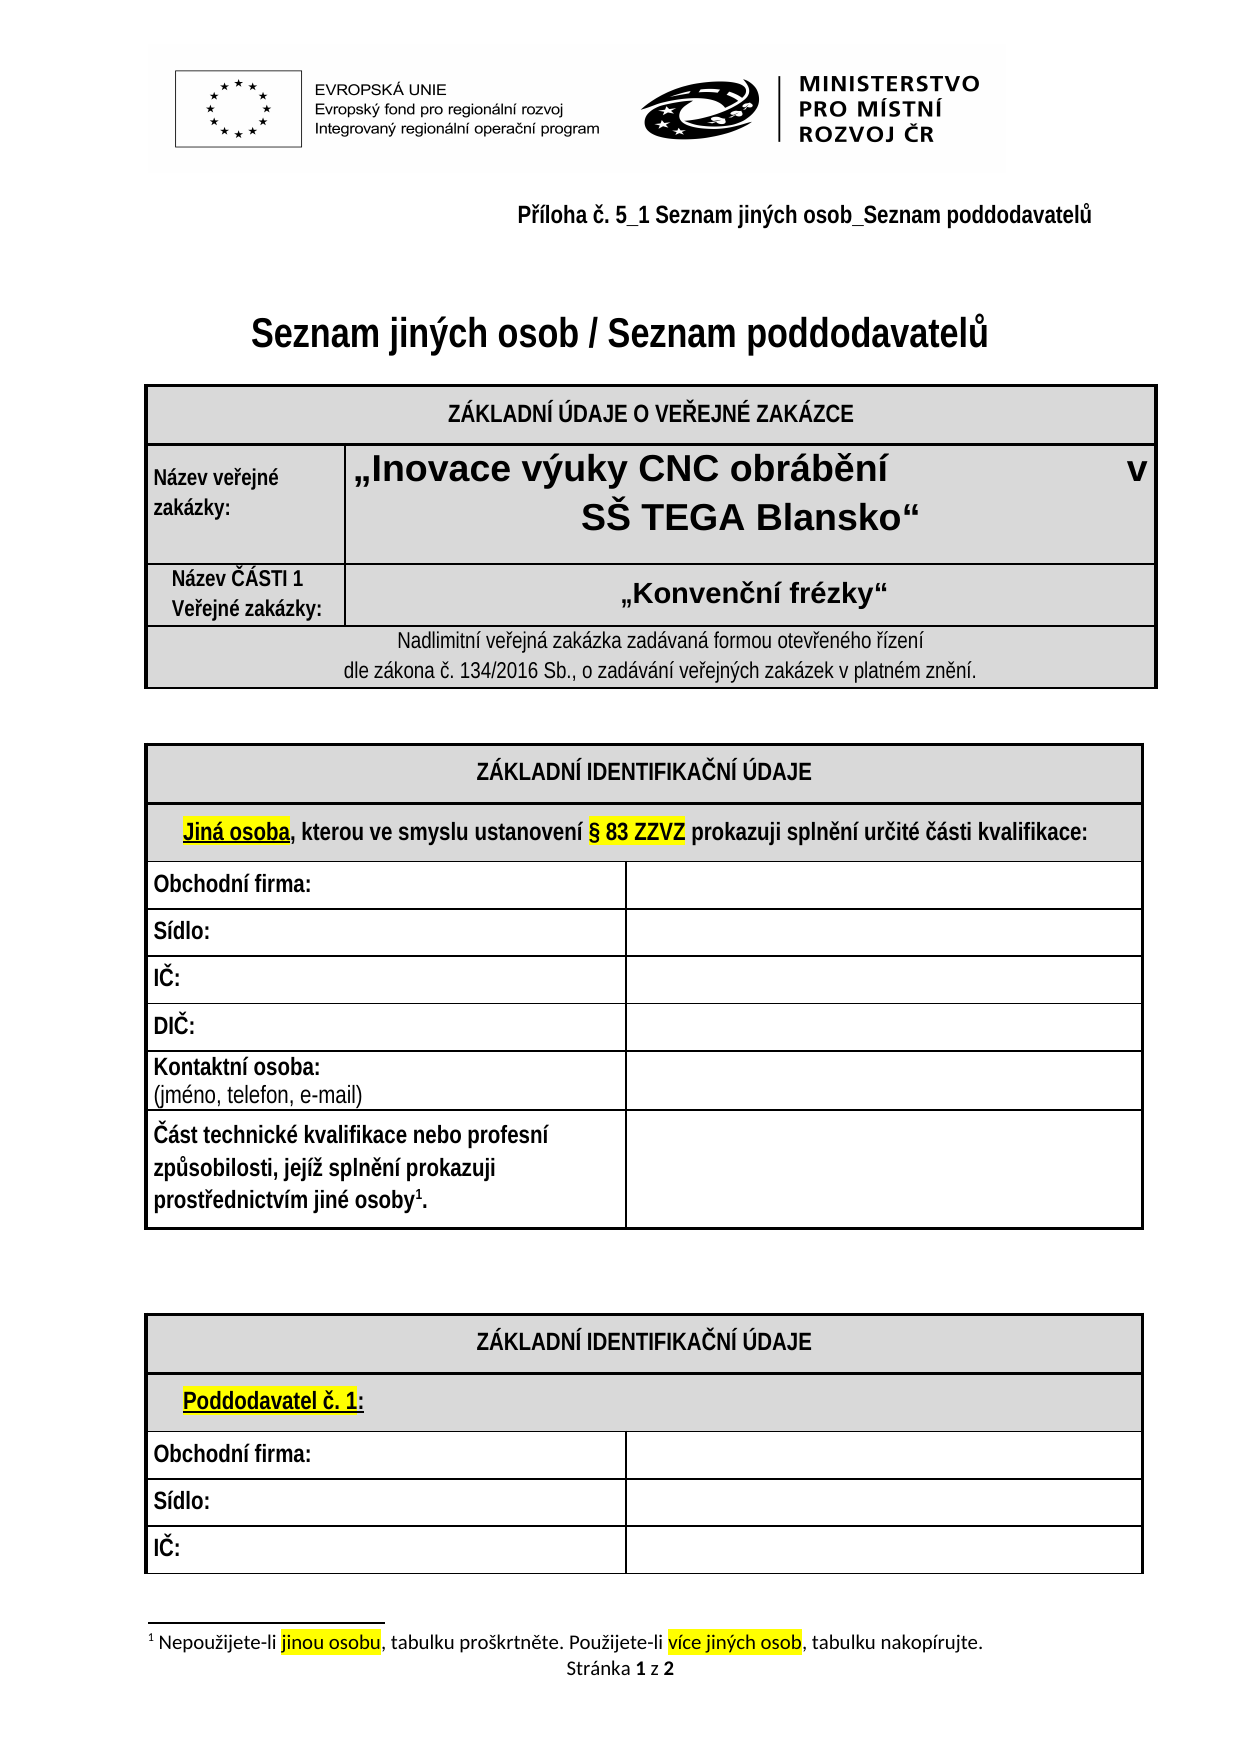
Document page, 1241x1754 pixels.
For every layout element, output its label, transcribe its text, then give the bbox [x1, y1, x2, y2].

table_cell Sídlo: [148, 1480, 625, 1525]
table_cell IČ: [148, 957, 625, 1003]
table_cell [627, 1527, 1141, 1572]
text Příloha č. 5_1 Seznam jiných osob_Seznam poddodavatelů [148, 201, 1093, 229]
table_header Základní údaje o veřejné zakázce [148, 387, 1154, 443]
table_cell DIČ: [148, 1004, 625, 1050]
table_cell [627, 862, 1141, 908]
table_cell [627, 1480, 1141, 1525]
table_cell Obchodní firma: [148, 1432, 625, 1478]
table_cell „Inovace výuky CNC obrábění v SŠ TEGA Blansko“ [346, 446, 1154, 563]
table_cell Nadlimitní veřejná zakázka zadávaná formou otevřeného řízení dle zákona č. 134/2016 Sb., o zadávání veřejných zakázek v platném znění. [148, 627, 1154, 687]
table_cell Kontaktní osoba: (jméno, telefon, e-mail) [148, 1052, 625, 1109]
table_cell Obchodní firma: [148, 862, 625, 908]
picture [147, 44, 1007, 173]
table_cell „Konvenční frézky“ [346, 565, 1154, 625]
text Seznam jiných osob / Seznam poddodavatelů [148, 308, 1093, 356]
table_cell Název ČÁSTI 1 Veřejné zakázky: [148, 565, 344, 625]
table_cell [627, 1052, 1141, 1109]
table_cell IČ: [148, 1527, 625, 1572]
table_cell [627, 1004, 1141, 1050]
table_header Základní identifikační údaje [148, 1316, 1141, 1372]
table_cell Sídlo: [148, 910, 625, 955]
table_cell [627, 957, 1141, 1003]
table_cell Poddodavatel č. 1: [148, 1375, 1141, 1431]
table_header Základní identifikační údaje [148, 746, 1141, 802]
table_cell Část technické kvalifikace nebo profesní způsobilosti, jejíž splnění prokazuji prostřednictvím jiné osoby. [148, 1111, 625, 1227]
table_cell [627, 910, 1141, 955]
table_cell Název veřejné zakázky: [148, 446, 344, 563]
table_cell Jiná osoba, kterou ve smyslu ustanovení § 83 ZZVZ prokazuji splnění určité části kvalifikace: [148, 805, 1141, 861]
table_cell [627, 1111, 1141, 1227]
table_cell [627, 1432, 1141, 1478]
